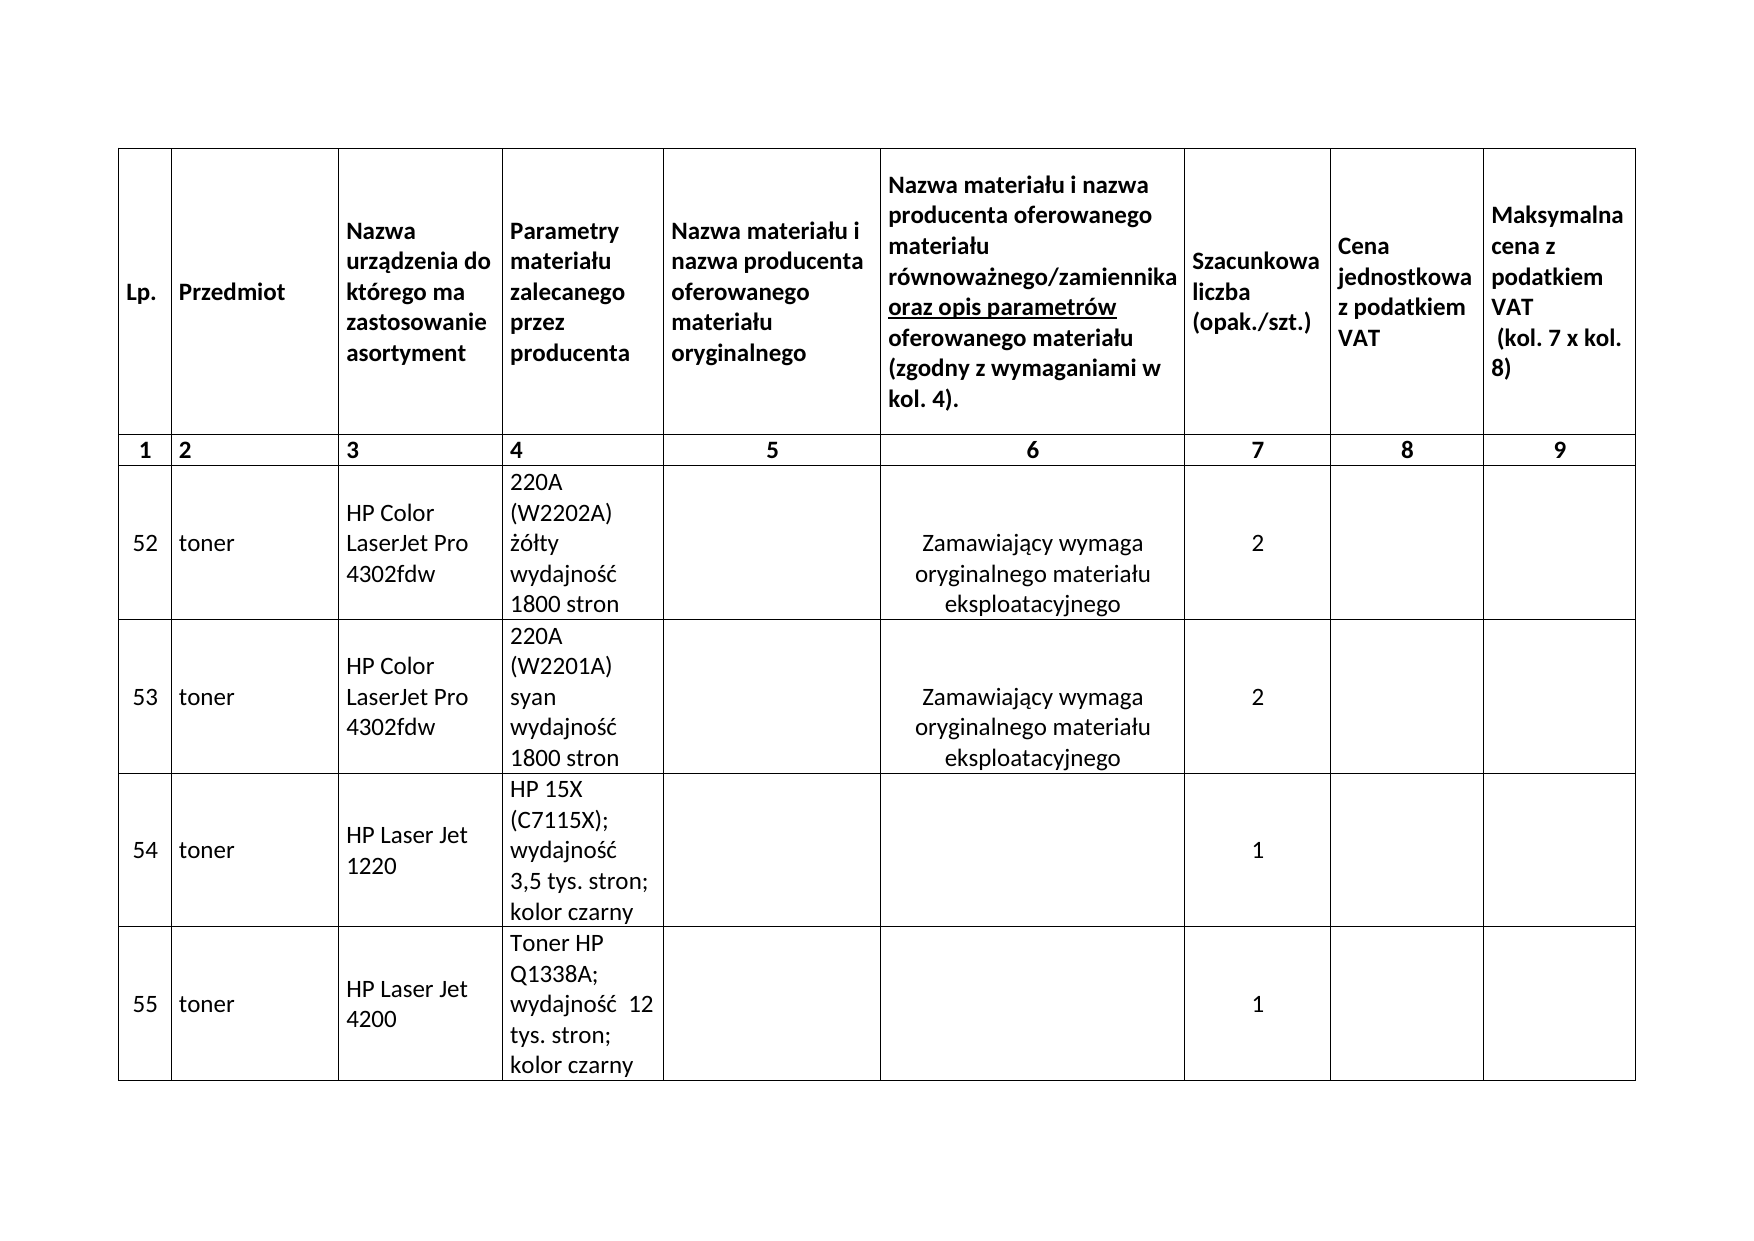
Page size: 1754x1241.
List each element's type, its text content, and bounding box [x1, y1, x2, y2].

table_cell toner [172, 620, 338, 772]
table_cell 4 [503, 435, 663, 465]
table_cell [664, 927, 880, 1080]
table_cell 1 [119, 435, 171, 465]
table_cell toner [172, 774, 338, 926]
table_header Maksymalna cena z podatkiem VAT (kol. 7 x kol. 8) [1484, 149, 1635, 434]
table_cell 2 [172, 435, 338, 465]
table_header Nazwa materiału i nazwa producenta oferowanego materiału równoważnego/zamiennika oraz opis parametrów oferowanego materiału (zgodny z wymaganiami w kol. 4). [881, 149, 1184, 434]
table_cell Zamawiający wymaga oryginalnego materiału eksploatacyjnego [881, 466, 1184, 619]
table_cell Zamawiający wymaga oryginalnego materiału eksploatacyjnego [881, 620, 1184, 772]
table_header Lp. [119, 149, 171, 434]
table_cell [1331, 466, 1483, 619]
table_cell 1 [1185, 927, 1330, 1080]
table_cell 3 [339, 435, 502, 465]
table_cell HP Color LaserJet Pro 4302fdw [339, 466, 502, 619]
table_cell 52 [119, 466, 171, 619]
table_cell 55 [119, 927, 171, 1080]
table_header Szacunkowa liczba (opak./szt.) [1185, 149, 1330, 434]
table_cell 6 [881, 435, 1184, 465]
table_cell 2 [1185, 620, 1330, 772]
table_cell [1484, 620, 1635, 772]
table_cell 2 [1185, 466, 1330, 619]
table_header Nazwa urządzenia do którego ma zastosowanie asortyment [339, 149, 502, 434]
table_cell HP Laser Jet 1220 [339, 774, 502, 926]
table_cell [1331, 620, 1483, 772]
table_cell toner [172, 466, 338, 619]
table_cell 7 [1185, 435, 1330, 465]
table_cell 1 [1185, 774, 1330, 926]
table_cell [1484, 774, 1635, 926]
table_cell HP 15X (C7115X); wydajność 3,5 tys. stron; kolor czarny [503, 774, 663, 926]
table_cell HP Laser Jet 4200 [339, 927, 502, 1080]
table_cell [1484, 927, 1635, 1080]
table_cell Toner HP Q1338A; wydajność 12 tys. stron; kolor czarny [503, 927, 663, 1080]
table_cell [881, 927, 1184, 1080]
table_cell [881, 774, 1184, 926]
table_cell HP Color LaserJet Pro 4302fdw [339, 620, 502, 772]
table_cell [1331, 774, 1483, 926]
table_cell 220A (W2202A) żółty wydajność 1800 stron [503, 466, 663, 619]
table_cell toner [172, 927, 338, 1080]
table_cell 220A (W2201A) syan wydajność 1800 stron [503, 620, 663, 772]
table_cell [1331, 927, 1483, 1080]
table_header Cena jednostkowa z podatkiem VAT [1331, 149, 1483, 434]
table_cell 53 [119, 620, 171, 772]
table_cell 8 [1331, 435, 1483, 465]
table_cell 54 [119, 774, 171, 926]
table_cell 9 [1484, 435, 1635, 465]
table_header Nazwa materiału i nazwa producenta oferowanego materiału oryginalnego [664, 149, 880, 434]
table_cell [664, 466, 880, 619]
table_cell [664, 620, 880, 772]
table_header Parametry materiału zalecanego przez producenta [503, 149, 663, 434]
table_header Przedmiot [172, 149, 338, 434]
table_cell 5 [664, 435, 880, 465]
table_cell [664, 774, 880, 926]
table_cell [1484, 466, 1635, 619]
